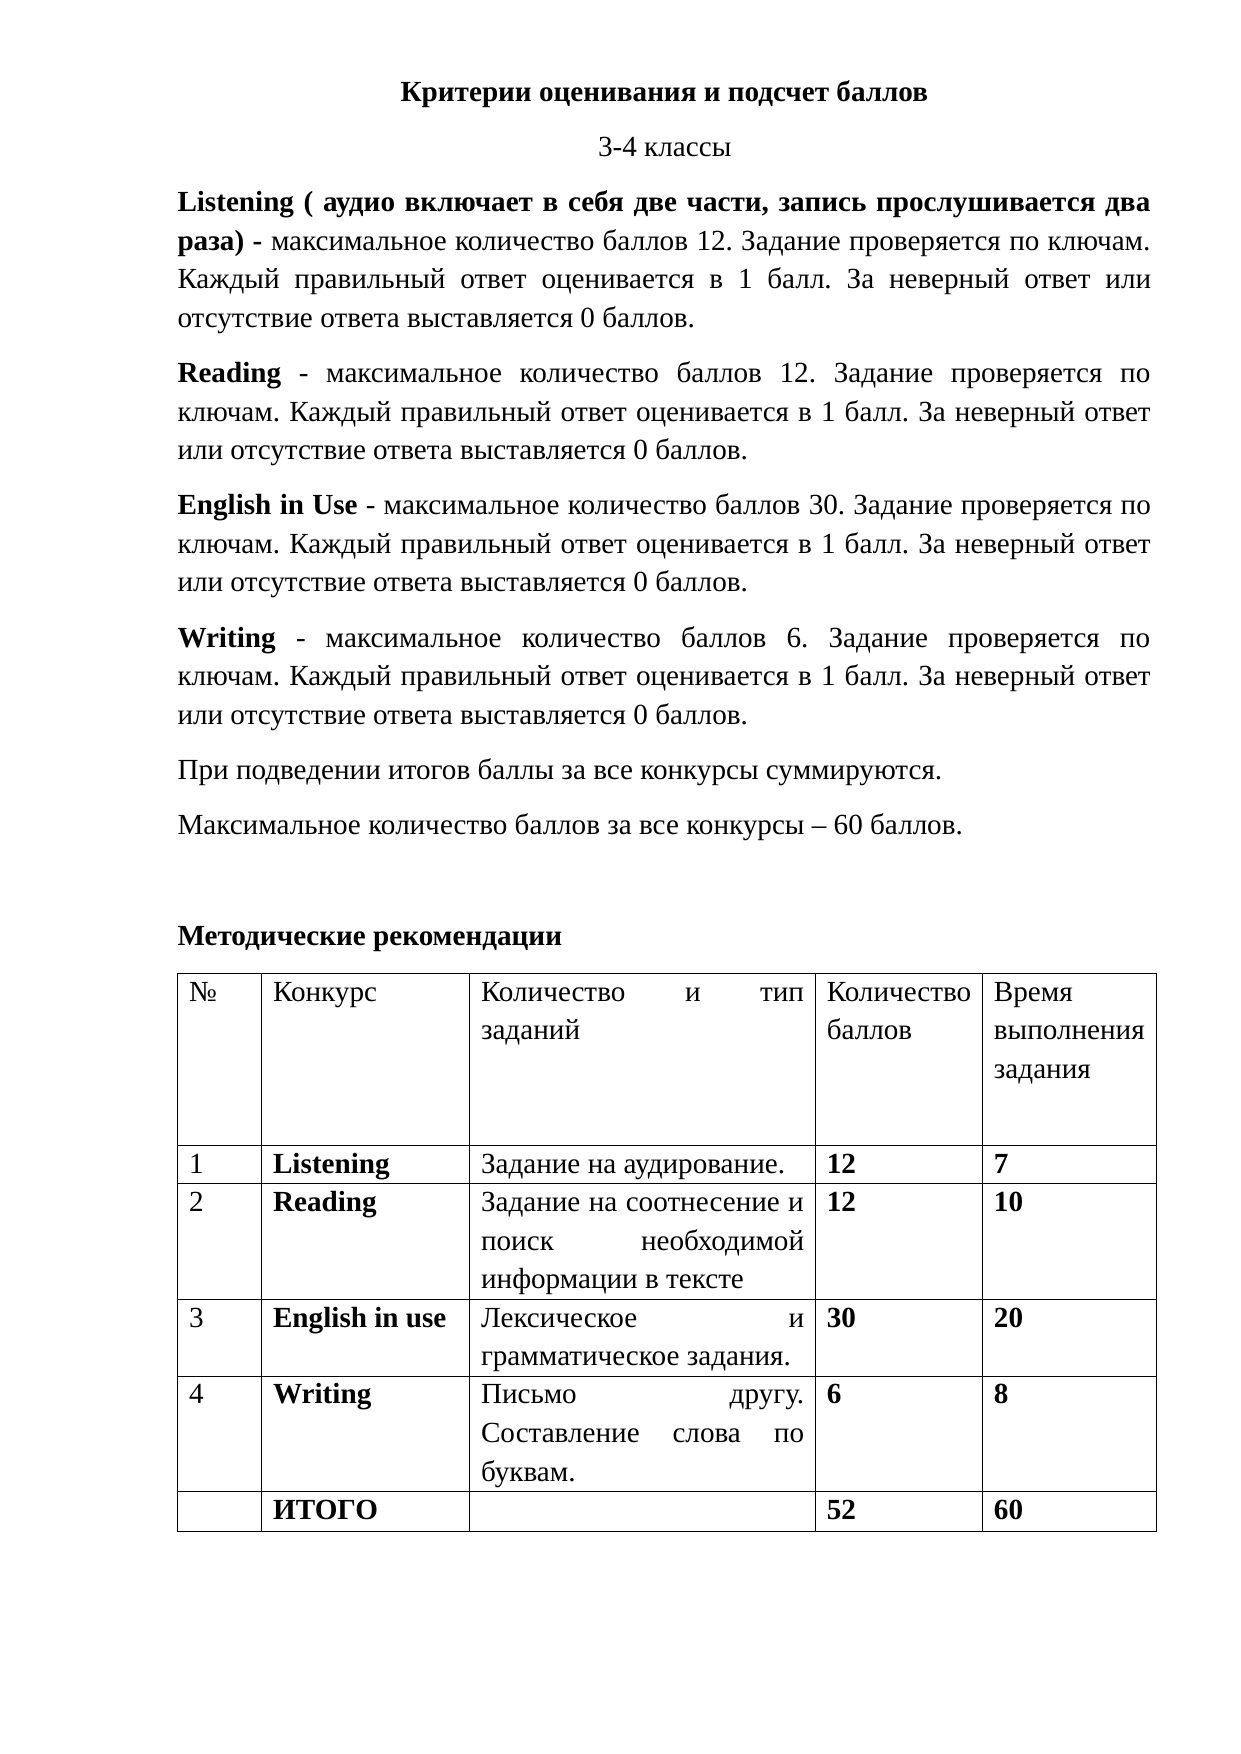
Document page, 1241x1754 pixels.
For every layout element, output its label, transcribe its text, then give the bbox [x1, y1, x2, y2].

table_header Время выполнения задания [983, 974, 1156, 1145]
text Writing - максимальное количество баллов 6. Задание проверяется по ключам. Каждый правильный ответ оценивается в 1 балл. За неверный ответ или отсутствие ответа выставляется 0 баллов. [177, 620, 1152, 730]
table_cell Лексическое и грамматическое задания. [470, 1300, 815, 1376]
table_cell 10 [983, 1184, 1156, 1299]
table_header Количество баллов [816, 974, 982, 1145]
table_cell Reading [262, 1184, 469, 1299]
table_cell 52 [816, 1492, 982, 1531]
table_header № [178, 974, 261, 1145]
table_header Количество и тип заданий [470, 974, 815, 1145]
table_cell English in use [262, 1300, 469, 1376]
table_cell 3 [178, 1300, 261, 1376]
table_cell 8 [983, 1377, 1156, 1491]
table_cell ИТОГО [262, 1492, 469, 1531]
table_cell 30 [816, 1300, 982, 1376]
table_cell 60 [983, 1492, 1156, 1531]
table_cell 12 [816, 1184, 982, 1299]
table_cell Задание на соотнесение и поиск необходимой информации в тексте [470, 1184, 815, 1299]
table_cell 2 [178, 1184, 261, 1299]
table_cell [178, 1492, 261, 1531]
table_cell 20 [983, 1300, 1156, 1376]
table_cell 7 [983, 1146, 1156, 1183]
table_cell 6 [816, 1377, 982, 1491]
text Методические рекомендации [177, 918, 1152, 951]
text Listening ( аудио включает в себя две части, запись прослушивается два раза) - максимальное количество баллов 12. Задание проверяется по ключам. Каждый правильный ответ оценивается в 1 балл. За неверный ответ или отсутствие ответа выставляется 0 баллов. [177, 184, 1152, 333]
table_cell [470, 1492, 815, 1531]
table_cell Задание на аудирование. [470, 1146, 815, 1183]
text Критерии оценивания и подсчет баллов [177, 74, 1152, 107]
table_cell 1 [178, 1146, 261, 1183]
text English in Use - максимальное количество баллов 30. Задание проверяется по ключам. Каждый правильный ответ оценивается в 1 балл. За неверный ответ или отсутствие ответа выставляется 0 баллов. [177, 487, 1152, 598]
table_cell Writing [262, 1377, 469, 1491]
table_cell Listening [262, 1146, 469, 1183]
text При подведении итогов баллы за все конкурсы суммируются. [177, 752, 1152, 786]
text Максимальное количество баллов за все конкурсы – 60 баллов. [177, 807, 1152, 841]
table_cell Письмо другу. Составление слова по буквам. [470, 1377, 815, 1491]
text 3-4 классы [177, 129, 1152, 163]
table_cell 4 [178, 1377, 261, 1491]
table_cell 12 [816, 1146, 982, 1183]
table_header Конкурс [262, 974, 469, 1145]
text Reading - максимальное количество баллов 12. Задание проверяется по ключам. Каждый правильный ответ оценивается в 1 балл. За неверный ответ или отсутствие ответа выставляется 0 баллов. [177, 355, 1152, 466]
